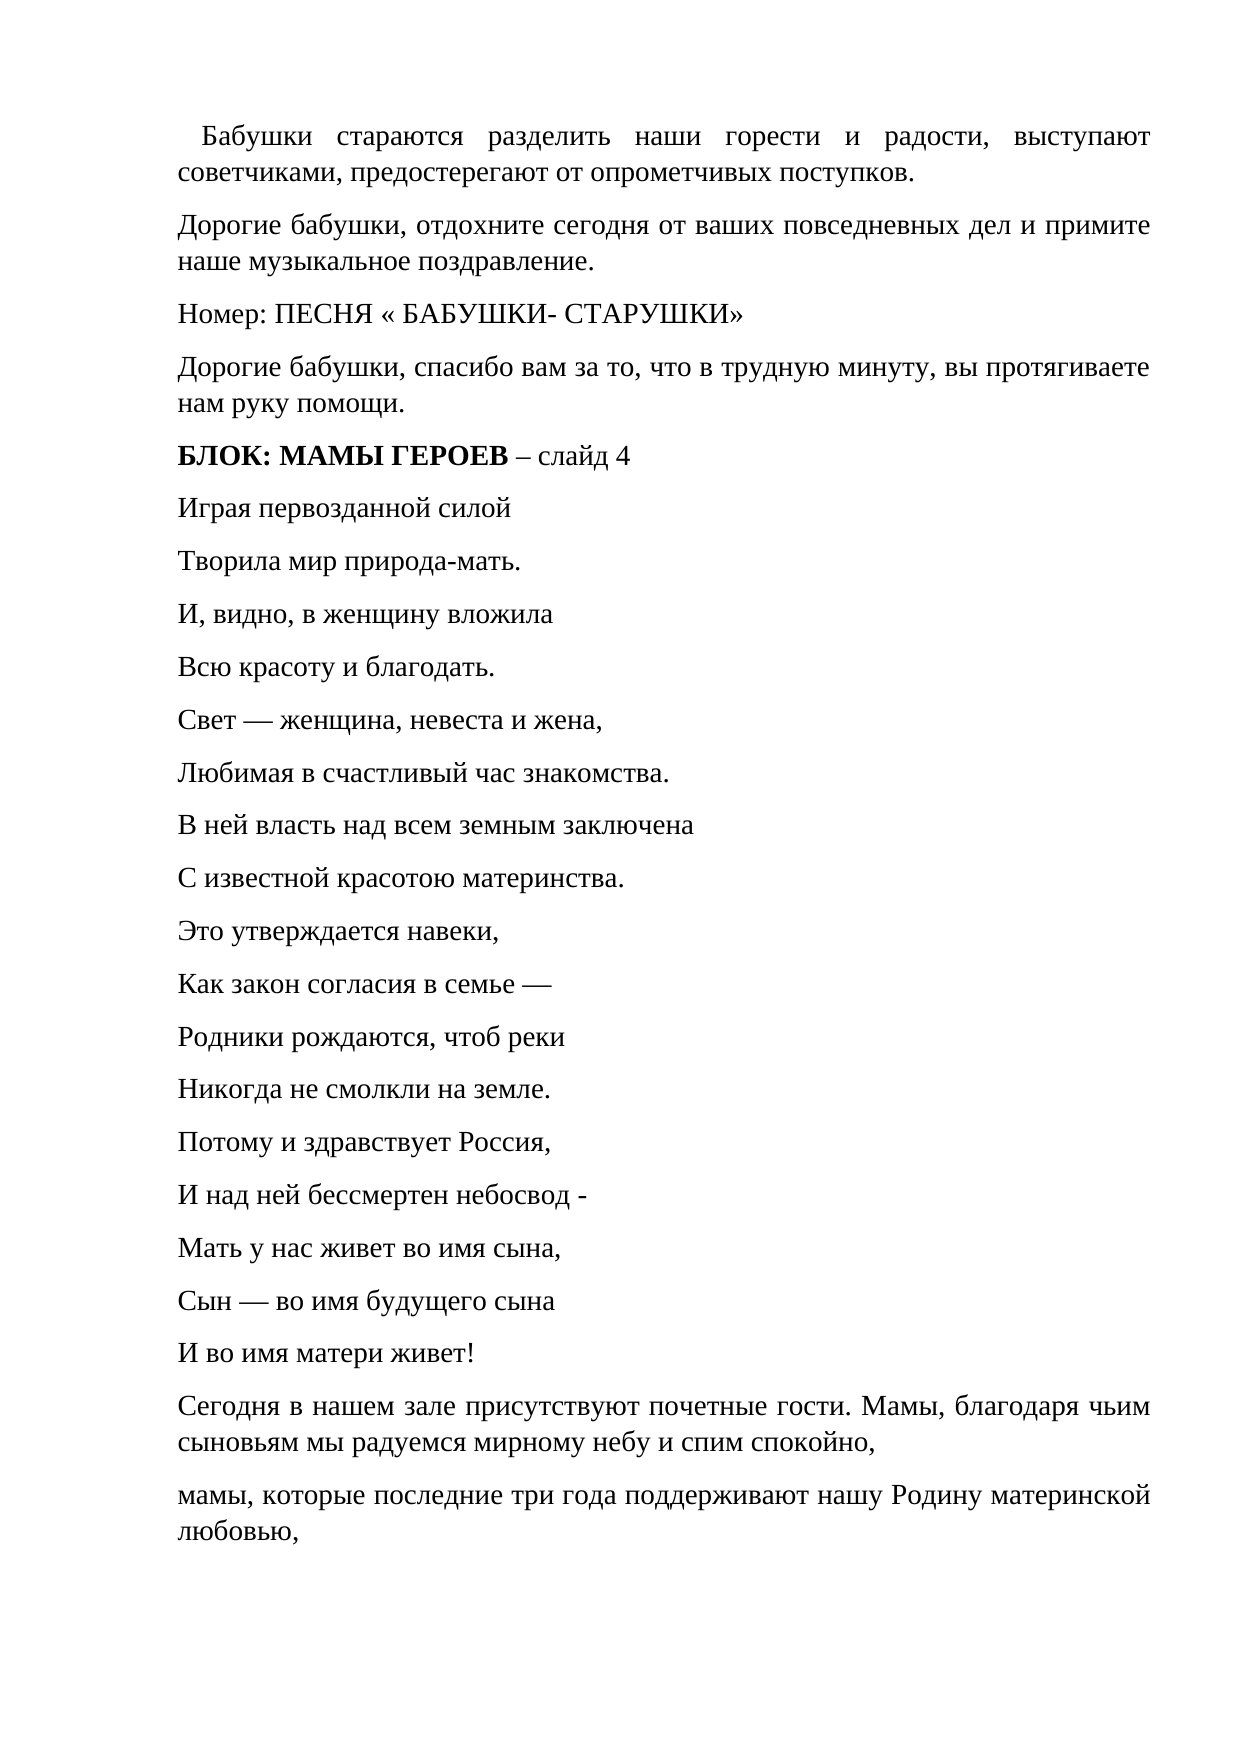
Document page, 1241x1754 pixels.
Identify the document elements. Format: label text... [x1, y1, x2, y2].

text Свет — женщина, невеста и жена, [177, 702, 1152, 735]
text Сын — во имя будущего сына [177, 1283, 1152, 1316]
text Всю красоту и благодать. [177, 649, 1152, 683]
text В ней власть над всем земным заключена [177, 807, 1152, 841]
text Любимая в счастливый час знакомства. [177, 755, 1152, 788]
text Родники рождаются, чтоб реки [177, 1019, 1152, 1052]
text Как закон согласия в семье — [177, 966, 1152, 999]
text И, видно, в женщину вложила [177, 596, 1152, 630]
text Никогда не смолкли на земле. [177, 1072, 1152, 1105]
text БЛОК: МАМЫ ГЕРОЕВ – слайд 4 [177, 438, 1152, 471]
text И во имя матери живет! [177, 1336, 1152, 1369]
text Бабушки стараются разделить наши горести и радости, выступают советчиками, предостерегают от опрометчивых поступков. [177, 118, 1152, 188]
text Это утверждается навеки, [177, 913, 1152, 947]
text Дорогие бабушки, спасибо вам за то, что в трудную минуту, вы протягиваете нам руку помощи. [177, 349, 1152, 418]
text И над ней бессмертен небосвод - [177, 1177, 1152, 1211]
text Играя первозданной силой [177, 491, 1152, 524]
text Сегодня в нашем зале присутствуют почетные гости. Мамы, благодаря чьим сыновьям мы радуемся мирному небу и спим спокойно, [177, 1388, 1152, 1458]
text Потому и здравствует Россия, [177, 1124, 1152, 1158]
text Мать у нас живет во имя сына, [177, 1230, 1152, 1263]
text Номер: ПЕСНЯ « БАБУШКИ- СТАРУШКИ» [177, 296, 1152, 329]
text Творила мир природа-мать. [177, 543, 1152, 577]
text С известной красотою материнства. [177, 860, 1152, 894]
text мамы, которые последние три года поддерживают нашу Родину материнской любовью, [177, 1477, 1152, 1547]
text Дорогие бабушки, отдохните сегодня от ваших повседневных дел и примите наше музыкальное поздравление. [177, 207, 1152, 277]
